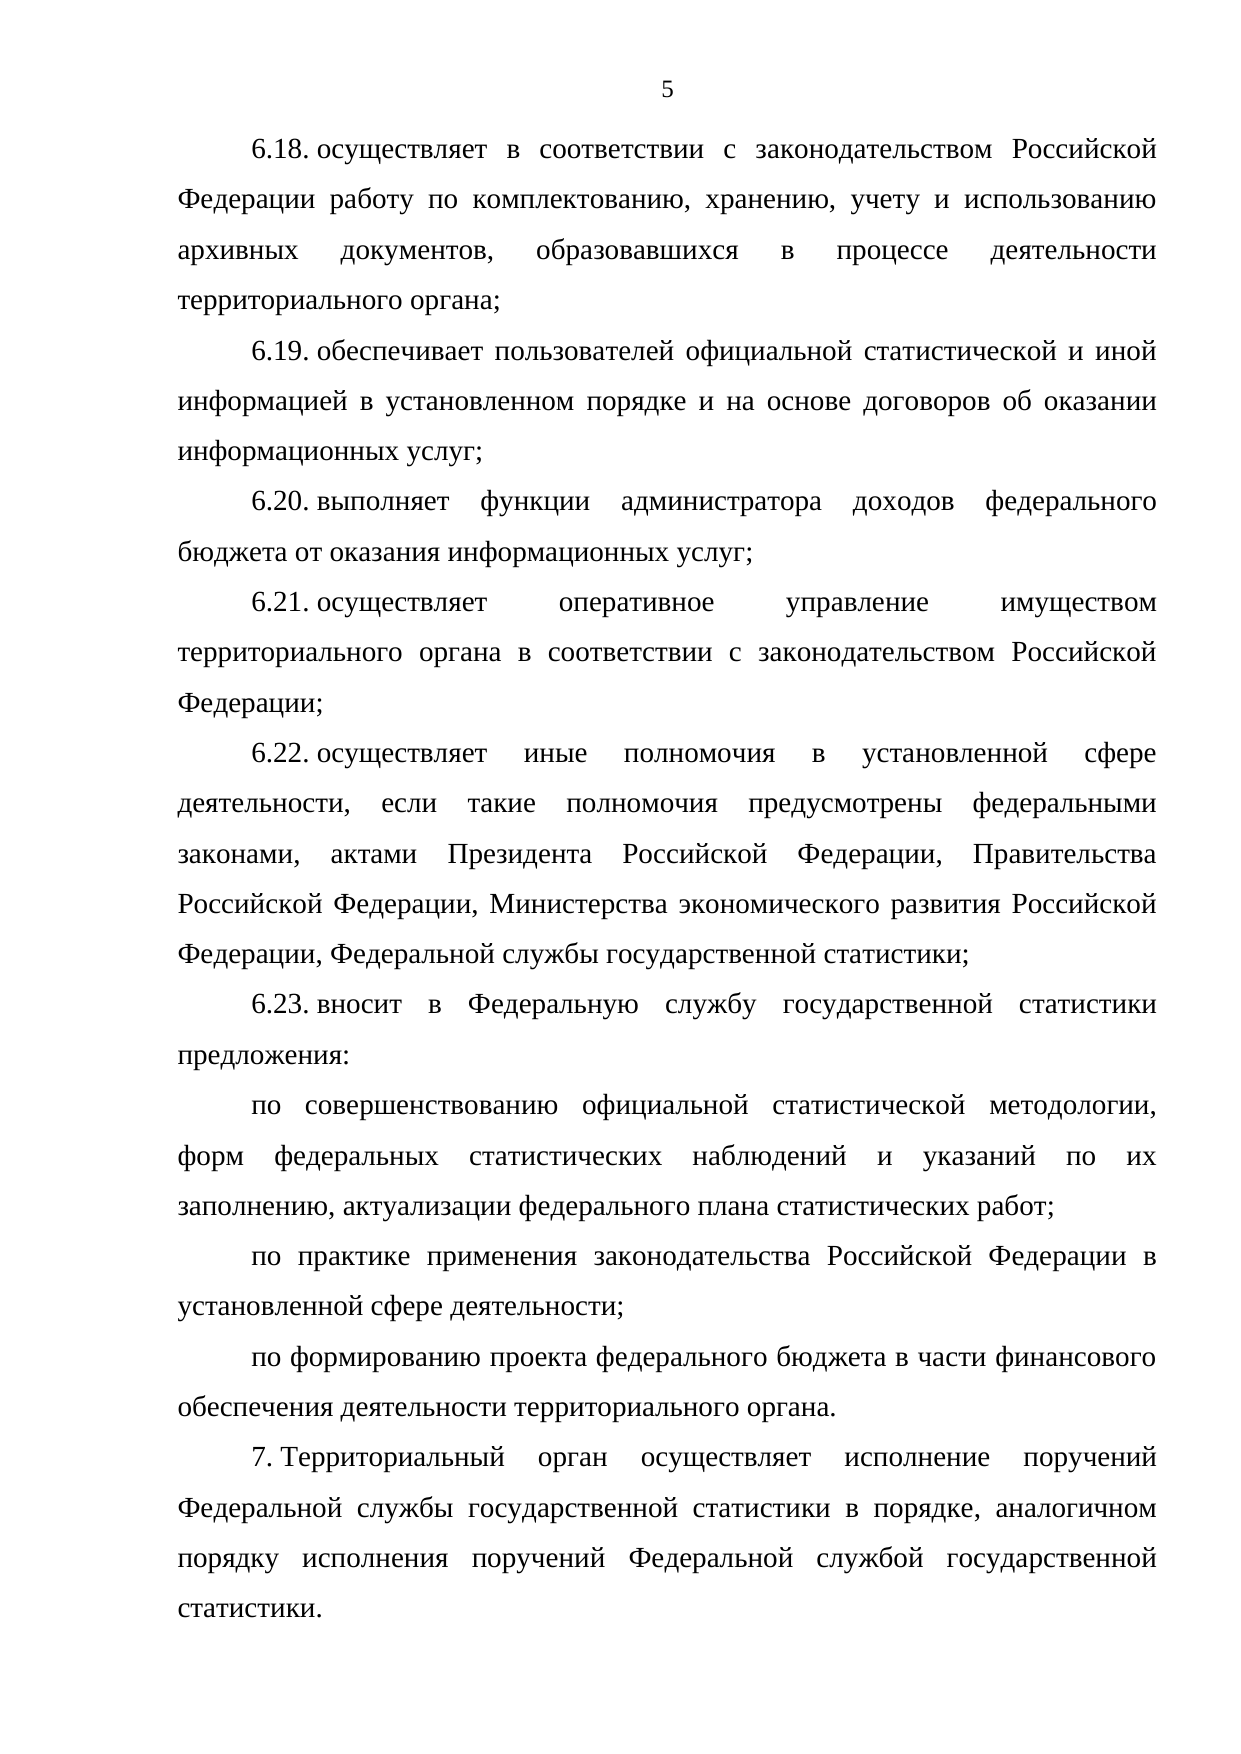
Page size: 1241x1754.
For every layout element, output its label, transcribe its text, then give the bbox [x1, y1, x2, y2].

text 6.22. осуществляет иные полномочия в установленной сфере деятельности, если такие полномочия предусмотрены федеральными законами, актами Президента Российской Федерации, Правительства Российской Федерации, Министерства экономического развития Российской Федерации, Федеральной службы государственной статистики; [177, 735, 1157, 970]
text по совершенствованию официальной статистической методологии, форм федеральных статистических наблюдений и указаний по их заполнению, актуализации федерального плана статистических работ; [177, 1087, 1157, 1221]
text 6.20. выполняет функции администратора доходов федерального бюджета от оказания информационных услуг; [177, 483, 1157, 567]
text 6.21. осуществляет оперативное управление имуществом территориального органа в соответствии с законодательством Российской Федерации; [177, 584, 1157, 718]
text 6.19. обеспечивает пользователей официальной статистической и иной информацией в установленном порядке и на основе договоров об оказании информационных услуг; [177, 333, 1157, 467]
text по формированию проекта федерального бюджета в части финансового обеспечения деятельности территориального органа. [177, 1339, 1157, 1423]
text 6.18. осуществляет в соответствии с законодательством Российской Федерации работу по комплектованию, хранению, учету и использованию архивных документов, образовавшихся в процессе деятельности территориального органа; [177, 131, 1157, 316]
text 7. Территориальный орган осуществляет исполнение поручений Федеральной службы государственной статистики в порядке, аналогичном порядку исполнения поручений Федеральной службой государственной статистики. [177, 1439, 1157, 1624]
text 6.23. вносит в Федеральную службу государственной статистики предложения: [177, 987, 1157, 1071]
text по практике применения законодательства Российской Федерации в установленной сфере деятельности; [177, 1238, 1157, 1322]
